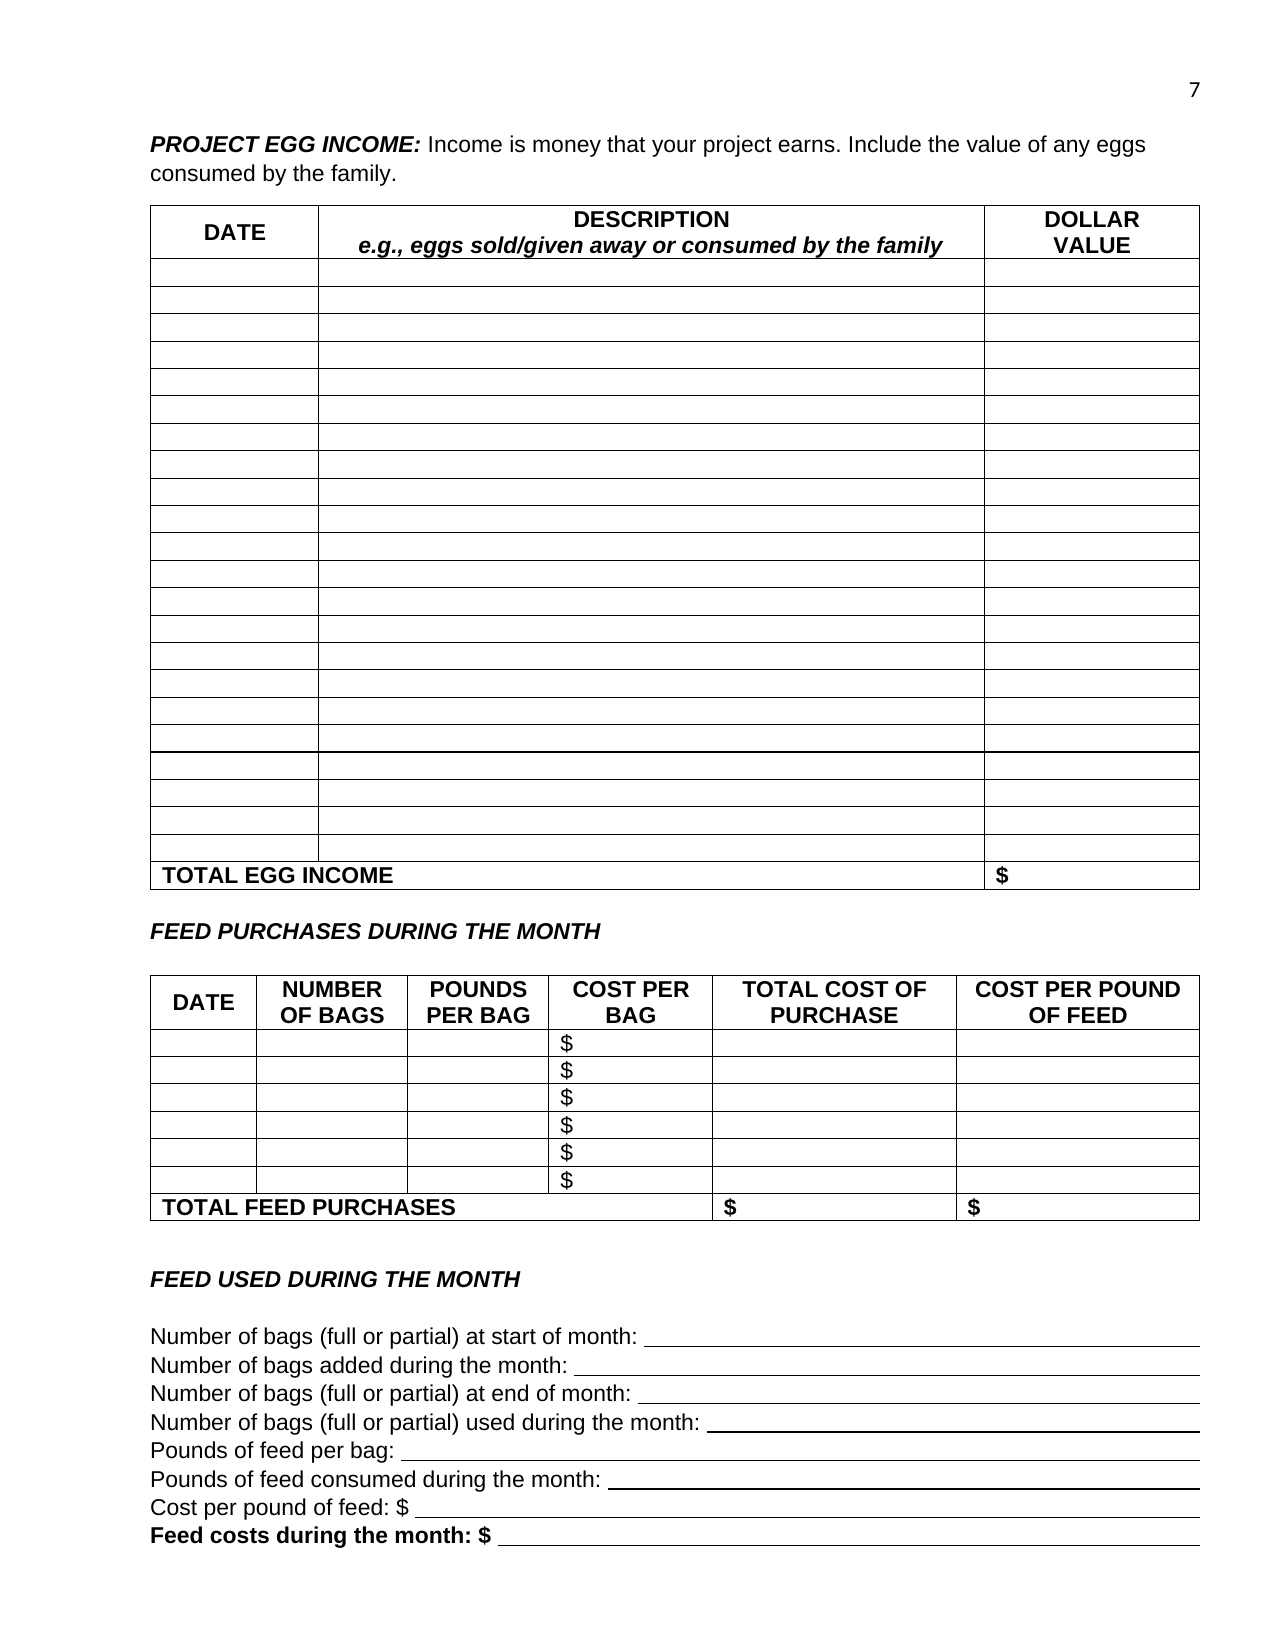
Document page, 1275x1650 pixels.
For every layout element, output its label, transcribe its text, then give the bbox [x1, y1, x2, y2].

table_cell [319, 561, 984, 587]
text FEED PURCHASES DURING THE MONTH [150, 918, 1200, 944]
table_cell $ [549, 1084, 712, 1111]
table_header DATE [151, 206, 318, 258]
table_cell [985, 835, 1199, 861]
table_cell [985, 561, 1199, 587]
table_cell [151, 725, 318, 751]
text PROJECT EGG INCOME: Income is money that your project earns. Include the value of any eggs consumed by the family. [150, 131, 1200, 186]
table_cell [319, 506, 984, 532]
table_cell [408, 1084, 548, 1111]
table_cell [151, 259, 318, 286]
table_cell $ [985, 862, 1199, 888]
table_cell [985, 424, 1199, 450]
table_cell [985, 588, 1199, 614]
text Pounds of feed per bag: [150, 1437, 1200, 1463]
table_cell [319, 479, 984, 505]
table_cell $ [549, 1112, 712, 1138]
table_cell [985, 287, 1199, 313]
table_cell [319, 451, 984, 477]
table_cell [985, 616, 1199, 642]
table_cell [319, 698, 984, 724]
table_cell [151, 1057, 256, 1083]
table_cell [319, 424, 984, 450]
text Number of bags (full or partial) at start of month: [150, 1323, 1200, 1350]
table_cell [985, 342, 1199, 368]
table_cell [985, 753, 1199, 779]
table_cell TOTAL FEED PURCHASES [151, 1194, 712, 1220]
text Number of bags (full or partial) used during the month: [150, 1409, 1200, 1435]
table_cell [713, 1057, 956, 1083]
table_cell [151, 506, 318, 532]
table_cell [985, 807, 1199, 834]
table_cell [257, 1084, 407, 1111]
table_cell [985, 698, 1199, 724]
table_cell [257, 1139, 407, 1166]
table_cell TOTAL EGG INCOME [151, 862, 984, 888]
table_cell [319, 287, 984, 313]
table_cell [319, 753, 984, 779]
table_cell [713, 1112, 956, 1138]
table_cell [713, 1167, 956, 1193]
table_cell [151, 396, 318, 423]
table_cell [151, 451, 318, 477]
table_cell [151, 424, 318, 450]
table_cell [957, 1084, 1199, 1111]
table_cell [319, 725, 984, 751]
table_cell [319, 807, 984, 834]
table_cell [319, 314, 984, 341]
table_cell [257, 1167, 407, 1193]
table_cell $ [957, 1194, 1199, 1220]
table_cell [713, 1139, 956, 1166]
table_cell $ [549, 1030, 712, 1056]
table_cell [319, 259, 984, 286]
table_cell [957, 1030, 1199, 1056]
table_cell [151, 342, 318, 368]
table_cell [985, 259, 1199, 286]
table_header COST PER BAG [549, 976, 712, 1028]
table_header DATE [151, 976, 256, 1028]
table_cell [151, 1112, 256, 1138]
table_cell [151, 1139, 256, 1166]
table_cell [957, 1139, 1199, 1166]
table_cell [957, 1112, 1199, 1138]
table_cell [151, 369, 318, 395]
table_cell [319, 643, 984, 669]
table_header COST PER POUND OF FEED [957, 976, 1199, 1028]
table_cell [151, 753, 318, 779]
table_cell [408, 1057, 548, 1083]
table_cell [319, 396, 984, 423]
table_header TOTAL COST OF PURCHASE [713, 976, 956, 1028]
table_cell [985, 396, 1199, 423]
table_cell [957, 1167, 1199, 1193]
table_header NUMBER OF BAGS [257, 976, 407, 1028]
table_cell [985, 369, 1199, 395]
text FEED USED DURING THE MONTH [150, 1266, 1200, 1293]
table_cell [319, 533, 984, 560]
text Cost per pound of feed: $ [150, 1494, 1200, 1520]
text Number of bags added during the month: [150, 1352, 1200, 1378]
table_cell [151, 616, 318, 642]
table_cell $ [549, 1057, 712, 1083]
table_cell [713, 1084, 956, 1111]
table_cell [408, 1030, 548, 1056]
table_cell [151, 807, 318, 834]
table_cell [151, 780, 318, 806]
table_cell [151, 588, 318, 614]
table_cell [408, 1139, 548, 1166]
table_cell [319, 342, 984, 368]
text Number of bags (full or partial) at end of month: [150, 1380, 1200, 1407]
table_cell [151, 1030, 256, 1056]
table_cell $ [549, 1167, 712, 1193]
table_cell [713, 1030, 956, 1056]
table_cell [151, 643, 318, 669]
table_cell [151, 287, 318, 313]
table_cell [985, 479, 1199, 505]
table_cell [319, 616, 984, 642]
table_cell [985, 506, 1199, 532]
table_cell [151, 314, 318, 341]
table_cell [985, 725, 1199, 751]
table_header DESCRIPTION e.g., eggs sold/given away or consumed by the family [319, 206, 984, 258]
table_cell [151, 670, 318, 697]
table_cell [957, 1057, 1199, 1083]
table_cell [151, 479, 318, 505]
table_cell [151, 533, 318, 560]
table_cell [408, 1112, 548, 1138]
table_cell [985, 670, 1199, 697]
table_cell [985, 533, 1199, 560]
table_cell [985, 451, 1199, 477]
table_cell [319, 670, 984, 697]
table_cell [985, 643, 1199, 669]
table_cell [151, 561, 318, 587]
table_cell [151, 1167, 256, 1193]
table_cell [151, 698, 318, 724]
table_cell $ [713, 1194, 956, 1220]
table_header DOLLAR VALUE [985, 206, 1199, 258]
text Pounds of feed consumed during the month: [150, 1466, 1200, 1492]
table_cell [319, 588, 984, 614]
table_cell [985, 314, 1199, 341]
table_cell [319, 780, 984, 806]
table_cell $ [549, 1139, 712, 1166]
table_cell [257, 1112, 407, 1138]
table_header POUNDS PER BAG [408, 976, 548, 1028]
table_cell [319, 369, 984, 395]
table_cell [408, 1167, 548, 1193]
table_cell [257, 1030, 407, 1056]
table_cell [257, 1057, 407, 1083]
table_cell [151, 1084, 256, 1111]
table_cell [319, 835, 984, 861]
table_cell [151, 835, 318, 861]
table_cell [985, 780, 1199, 806]
text Feed costs during the month: $ [150, 1522, 1200, 1549]
